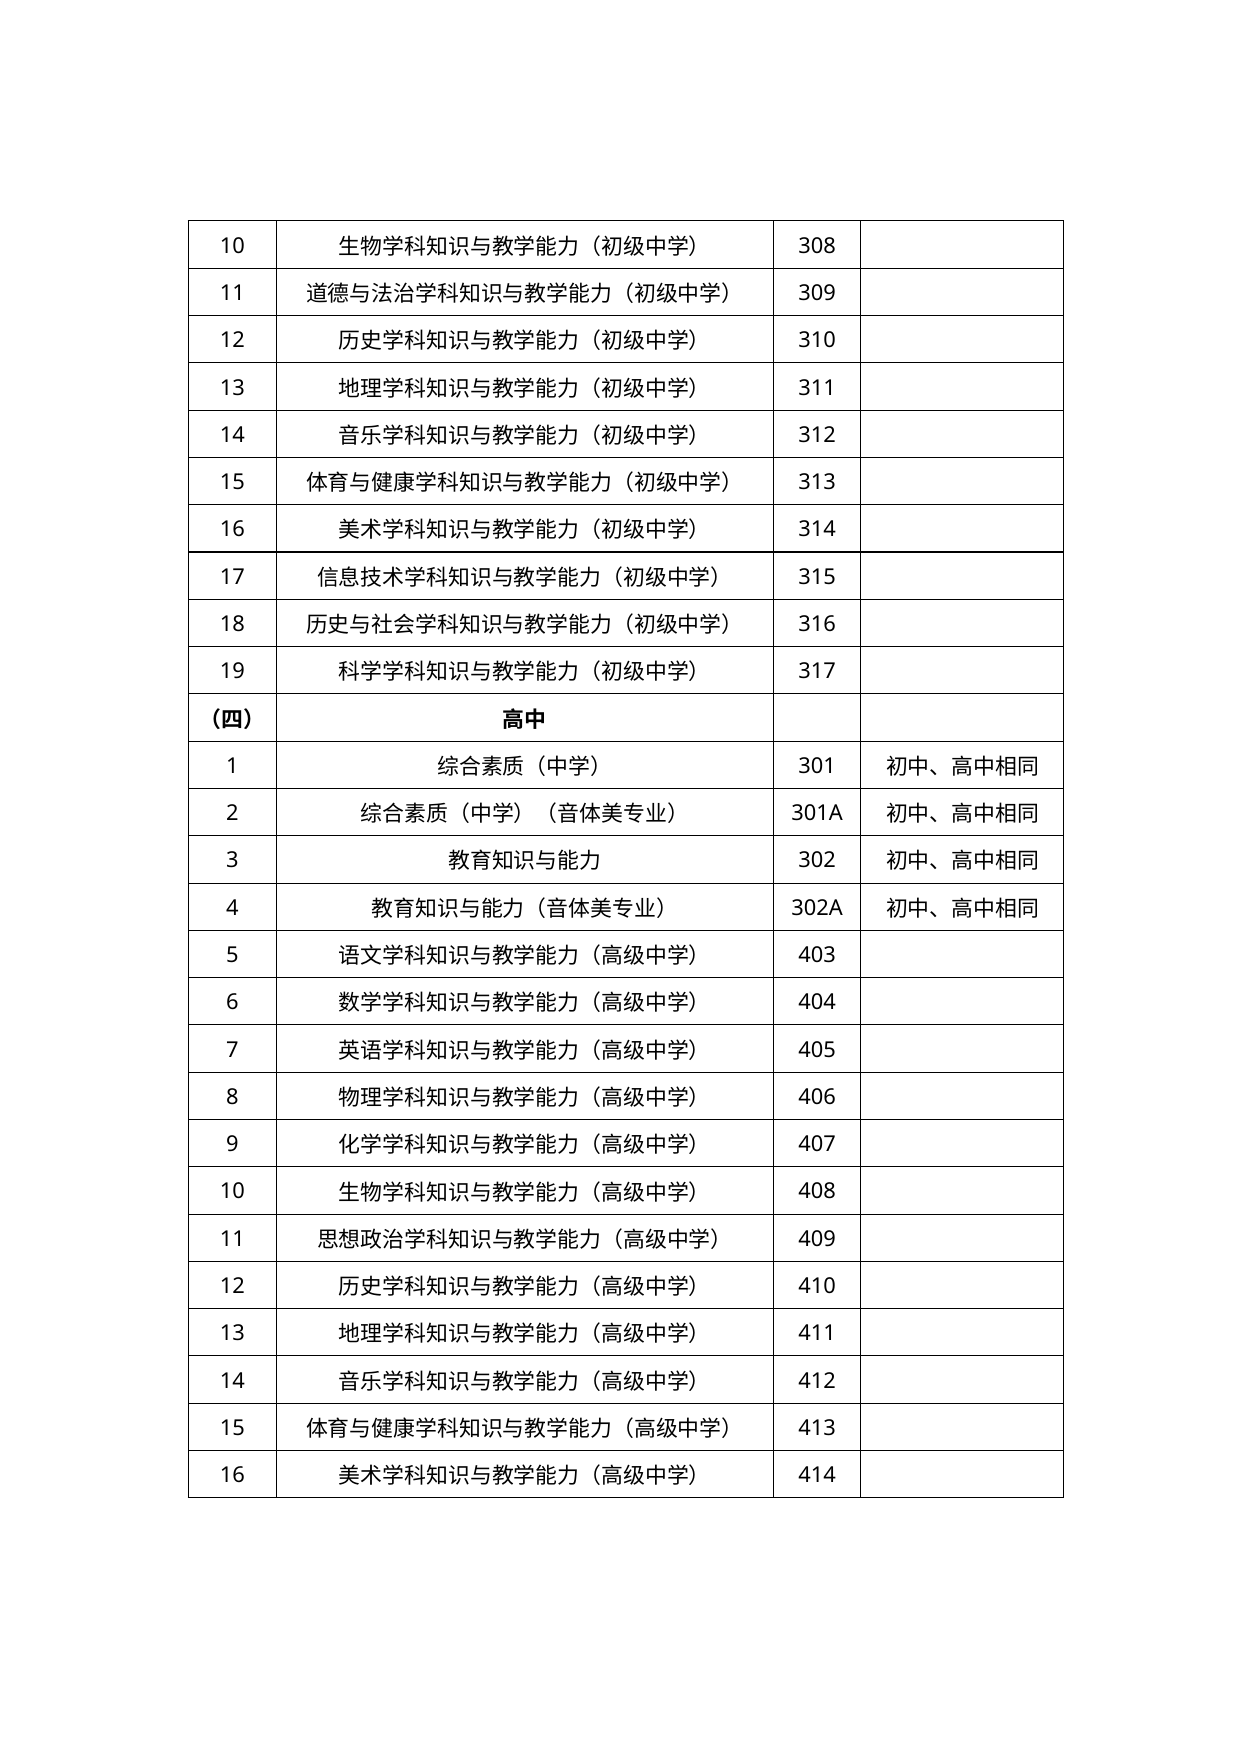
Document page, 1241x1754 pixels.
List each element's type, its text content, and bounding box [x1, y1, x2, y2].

table_cell 11 [189, 269, 276, 315]
table_cell 音乐学科知识与教学能力（初级中学） [277, 411, 773, 457]
table_cell 思想政治学科知识与教学能力（高级中学） [277, 1215, 773, 1261]
table_cell 地理学科知识与教学能力（初级中学） [277, 363, 773, 409]
table_cell 408 [774, 1167, 860, 1213]
table_cell 语文学科知识与教学能力（高级中学） [277, 931, 773, 977]
table_cell [861, 978, 1063, 1024]
table_cell [861, 1309, 1063, 1355]
table_cell 15 [189, 458, 276, 504]
table_cell [861, 1215, 1063, 1261]
table_cell 4 [189, 884, 276, 930]
table_cell 316 [774, 600, 860, 646]
table_cell （四） [189, 694, 276, 741]
table_cell 历史学科知识与教学能力（初级中学） [277, 316, 773, 362]
table_cell 10 [189, 221, 276, 268]
table_cell 301A [774, 789, 860, 835]
table_cell [861, 1073, 1063, 1119]
table_cell [861, 1025, 1063, 1072]
table_cell 11 [189, 1215, 276, 1261]
table_cell 12 [189, 1262, 276, 1308]
table_cell 数学学科知识与教学能力（高级中学） [277, 978, 773, 1024]
table_cell 美术学科知识与教学能力（初级中学） [277, 505, 773, 551]
table_cell [861, 363, 1063, 409]
table_cell 初中、高中相同 [861, 789, 1063, 835]
table_cell [861, 694, 1063, 741]
table_cell 17 [189, 553, 276, 599]
table_cell 406 [774, 1073, 860, 1119]
table_cell 初中、高中相同 [861, 884, 1063, 930]
table_cell 409 [774, 1215, 860, 1261]
table_cell 411 [774, 1309, 860, 1355]
table_cell 10 [189, 1167, 276, 1213]
table_cell 18 [189, 600, 276, 646]
table_cell [861, 600, 1063, 646]
table_cell [861, 1404, 1063, 1450]
table_cell 315 [774, 553, 860, 599]
table_cell 6 [189, 978, 276, 1024]
table_cell [861, 269, 1063, 315]
table_cell 信息技术学科知识与教学能力（初级中学） [277, 553, 773, 599]
table_cell 13 [189, 363, 276, 409]
table_cell 403 [774, 931, 860, 977]
table_cell 音乐学科知识与教学能力（高级中学） [277, 1356, 773, 1403]
table_cell 19 [189, 647, 276, 693]
table_cell [861, 1167, 1063, 1213]
table_cell 311 [774, 363, 860, 409]
table_cell 综合素质（中学）（音体美专业） [277, 789, 773, 835]
table_cell 初中、高中相同 [861, 742, 1063, 788]
table_cell [861, 458, 1063, 504]
table_cell 高中 [277, 694, 773, 741]
table_cell 5 [189, 931, 276, 977]
table_cell 美术学科知识与教学能力（高级中学） [277, 1451, 773, 1497]
table_cell 16 [189, 505, 276, 551]
table_cell [861, 647, 1063, 693]
table_cell 314 [774, 505, 860, 551]
table_cell 414 [774, 1451, 860, 1497]
table_cell 英语学科知识与教学能力（高级中学） [277, 1025, 773, 1072]
table_cell 404 [774, 978, 860, 1024]
table_cell [861, 1262, 1063, 1308]
table_cell 2 [189, 789, 276, 835]
table_cell 12 [189, 316, 276, 362]
table_cell 14 [189, 411, 276, 457]
table_cell 410 [774, 1262, 860, 1308]
table_cell 化学学科知识与教学能力（高级中学） [277, 1120, 773, 1166]
table_cell 302A [774, 884, 860, 930]
table_cell [861, 221, 1063, 268]
table_cell [861, 316, 1063, 362]
table_cell 302 [774, 836, 860, 882]
table_cell [861, 411, 1063, 457]
table_cell [861, 553, 1063, 599]
table_cell 生物学科知识与教学能力（初级中学） [277, 221, 773, 268]
table_cell 科学学科知识与教学能力（初级中学） [277, 647, 773, 693]
table_cell 301 [774, 742, 860, 788]
table_cell 道德与法治学科知识与教学能力（初级中学） [277, 269, 773, 315]
table_cell [774, 694, 860, 741]
table_cell 405 [774, 1025, 860, 1072]
table_cell 14 [189, 1356, 276, 1403]
table_cell 3 [189, 836, 276, 882]
table_cell 1 [189, 742, 276, 788]
table_cell [861, 1451, 1063, 1497]
table_cell 407 [774, 1120, 860, 1166]
table_cell 7 [189, 1025, 276, 1072]
table_cell 413 [774, 1404, 860, 1450]
table_cell [861, 505, 1063, 551]
table_cell 综合素质（中学） [277, 742, 773, 788]
table_cell 体育与健康学科知识与教学能力（初级中学） [277, 458, 773, 504]
table_cell 教育知识与能力 [277, 836, 773, 882]
table_cell 13 [189, 1309, 276, 1355]
table_cell [861, 1120, 1063, 1166]
table_cell 15 [189, 1404, 276, 1450]
table_cell 309 [774, 269, 860, 315]
table_cell 物理学科知识与教学能力（高级中学） [277, 1073, 773, 1119]
table_cell 9 [189, 1120, 276, 1166]
table_cell [861, 931, 1063, 977]
table_cell [861, 1356, 1063, 1403]
table_cell 初中、高中相同 [861, 836, 1063, 882]
table_cell 308 [774, 221, 860, 268]
table_cell 412 [774, 1356, 860, 1403]
table_cell 310 [774, 316, 860, 362]
table_cell 312 [774, 411, 860, 457]
table_cell 历史与社会学科知识与教学能力（初级中学） [277, 600, 773, 646]
table_cell 8 [189, 1073, 276, 1119]
table_cell 313 [774, 458, 860, 504]
table_cell 教育知识与能力（音体美专业） [277, 884, 773, 930]
table_cell 317 [774, 647, 860, 693]
table_cell 16 [189, 1451, 276, 1497]
table_cell 体育与健康学科知识与教学能力（高级中学） [277, 1404, 773, 1450]
table_cell 历史学科知识与教学能力（高级中学） [277, 1262, 773, 1308]
table_cell 生物学科知识与教学能力（高级中学） [277, 1167, 773, 1213]
table_cell 地理学科知识与教学能力（高级中学） [277, 1309, 773, 1355]
